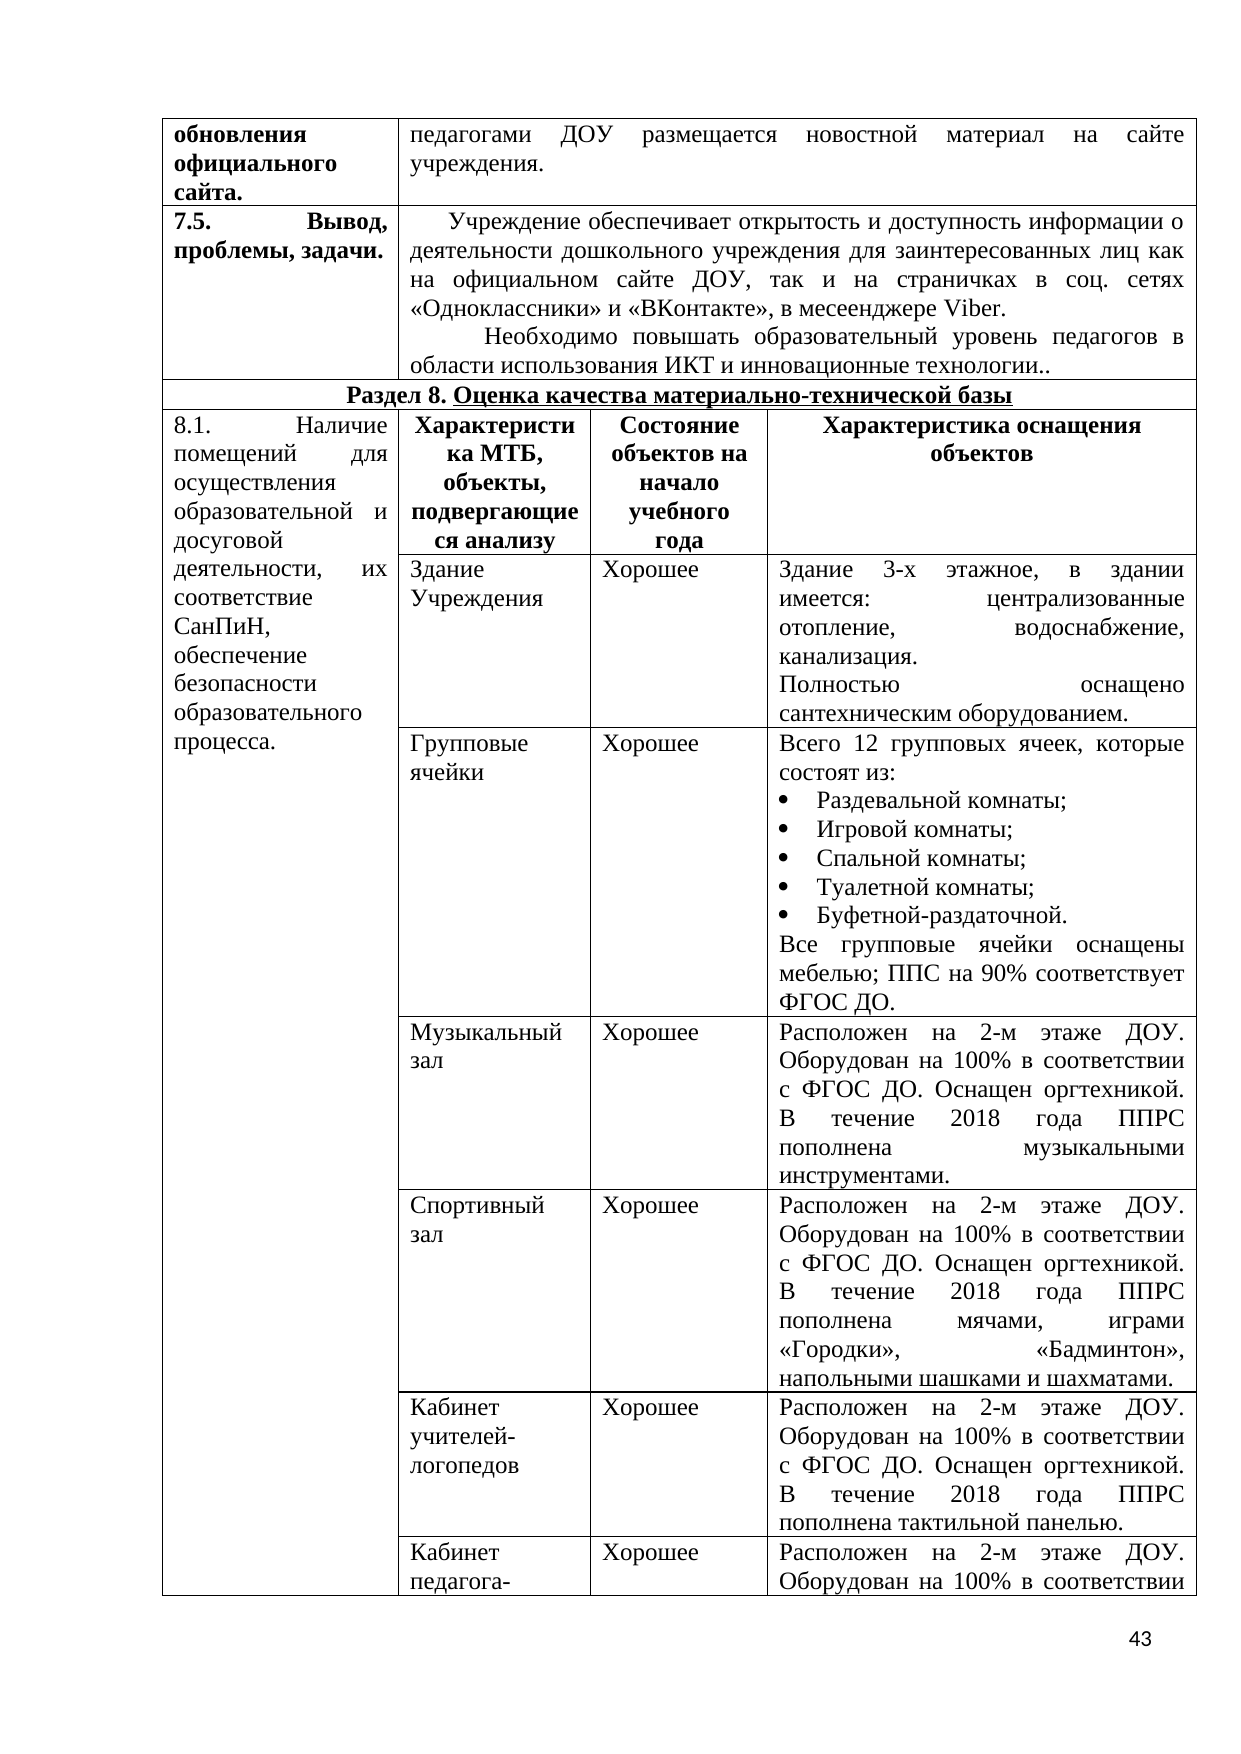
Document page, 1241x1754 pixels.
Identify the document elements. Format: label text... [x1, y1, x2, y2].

table_cell Хорошее [591, 1537, 767, 1595]
table_cell Хорошее [591, 1393, 767, 1536]
table_cell Здание Учреждения [399, 555, 590, 727]
table_cell Спортивный зал [399, 1190, 590, 1391]
table_cell Хорошее [591, 1017, 767, 1189]
table_cell 7.5. Вывод, проблемы, задачи. [163, 206, 398, 379]
table_cell Состояние объектов на начало учебного года [591, 410, 767, 553]
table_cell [163, 119, 398, 205]
table_cell Кабинет учителей-логопедов [399, 1393, 590, 1536]
table_cell Раздел 8. Оценка качества материально-технической базы [163, 380, 1196, 409]
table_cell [399, 119, 1196, 205]
table_cell Расположен на 2-м этаже ДОУ. Оборудован на 100% в соответствии с ФГОС ДО. Оснащен оргтехникой. В течение 2018 года ППРС пополнена тактильной панелью. [768, 1393, 1196, 1536]
table_cell Хорошее [591, 1190, 767, 1391]
table_cell Всего 12 групповых ячеек, которые состоят из: Раздевальной комнаты; Игровой комнаты; Спальной комнаты; Туалетной комнаты; Буфетной-раздаточной. Все групповые ячейки оснащены мебелью; ППС на 90% соответствует ФГОС ДО. [768, 728, 1196, 1016]
table_cell Групповые ячейки [399, 728, 590, 1016]
table_cell Хорошее [591, 728, 767, 1016]
table_cell Характеристика оснащения объектов [768, 410, 1196, 553]
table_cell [768, 1537, 1196, 1595]
table_cell Расположен на 2-м этаже ДОУ. Оборудован на 100% в соответствии с ФГОС ДО. Оснащен оргтехникой. В течение 2018 года ППРС пополнена мячами, играми «Городки», «Бадминтон», напольными шашками и шахматами. [768, 1190, 1196, 1391]
table_cell Здание 3-х этажное, в здании имеется: централизованные отопление, водоснабжение, канализация. Полностью оснащено сантехническим оборудованием. [768, 555, 1196, 727]
table_cell Расположен на 2-м этаже ДОУ. Оборудован на 100% в соответствии с ФГОС ДО. Оснащен оргтехникой. В течение 2018 года ППРС пополнена музыкальными инструментами. [768, 1017, 1196, 1189]
table_cell Хорошее [591, 555, 767, 727]
table_cell Характеристика МТБ, объекты, подвергающиеся анализу [399, 410, 590, 553]
table_cell Учреждение обеспечивает открытость и доступность информации о деятельности дошкольного учреждения для заинтересованных лиц как на официальном сайте ДОУ, так и на страничках в соц. сетях «Одноклассники» и «ВКонтакте», в месеенджере Viber. Необходимо повышать образовательный уровень педагогов в области использования ИКТ и инновационные технологии.. [399, 206, 1196, 379]
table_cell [399, 1537, 590, 1595]
table_cell 8.1. Наличие помещений для осуществления образовательной и досуговой деятельности, их соответствие СанПиН, обеспечение безопасности образовательного процесса. [163, 410, 398, 1595]
table_cell Музыкальный зал [399, 1017, 590, 1189]
